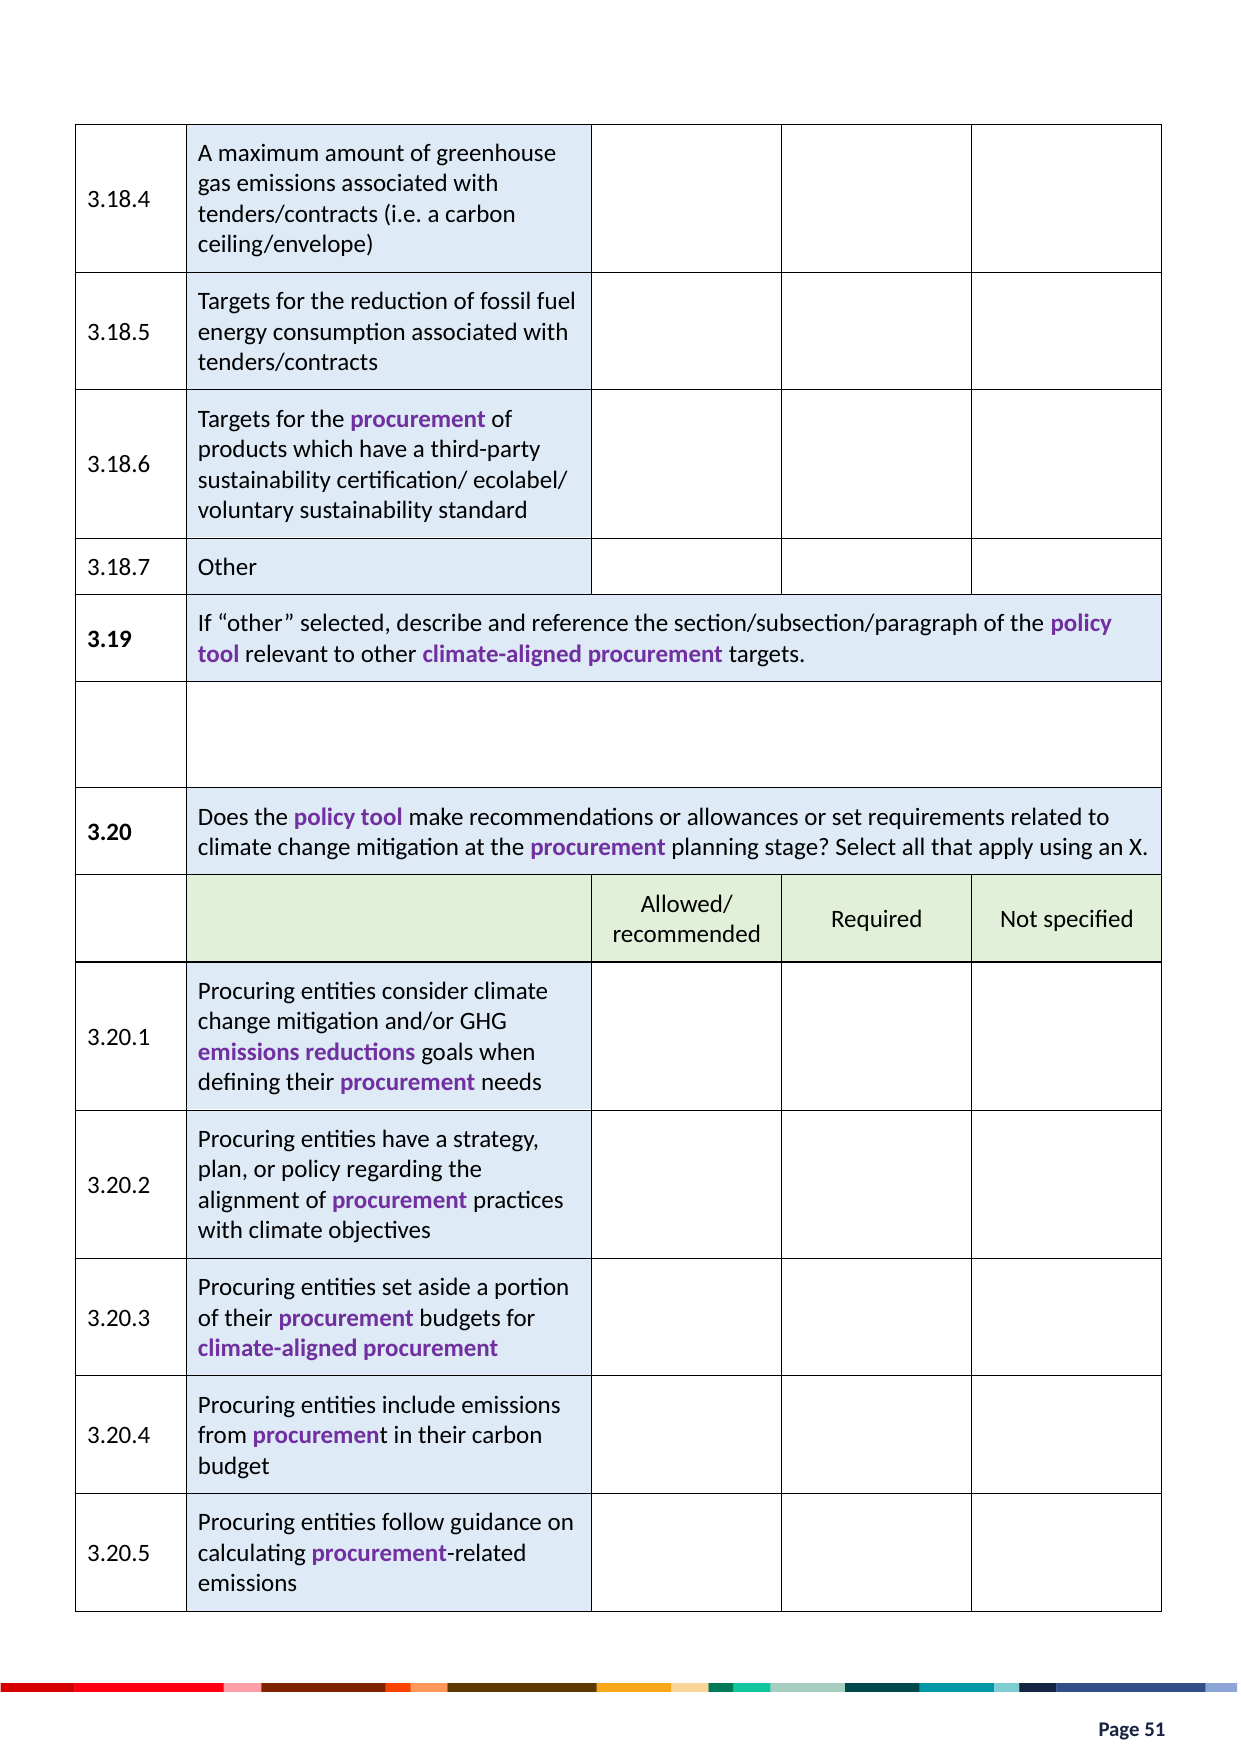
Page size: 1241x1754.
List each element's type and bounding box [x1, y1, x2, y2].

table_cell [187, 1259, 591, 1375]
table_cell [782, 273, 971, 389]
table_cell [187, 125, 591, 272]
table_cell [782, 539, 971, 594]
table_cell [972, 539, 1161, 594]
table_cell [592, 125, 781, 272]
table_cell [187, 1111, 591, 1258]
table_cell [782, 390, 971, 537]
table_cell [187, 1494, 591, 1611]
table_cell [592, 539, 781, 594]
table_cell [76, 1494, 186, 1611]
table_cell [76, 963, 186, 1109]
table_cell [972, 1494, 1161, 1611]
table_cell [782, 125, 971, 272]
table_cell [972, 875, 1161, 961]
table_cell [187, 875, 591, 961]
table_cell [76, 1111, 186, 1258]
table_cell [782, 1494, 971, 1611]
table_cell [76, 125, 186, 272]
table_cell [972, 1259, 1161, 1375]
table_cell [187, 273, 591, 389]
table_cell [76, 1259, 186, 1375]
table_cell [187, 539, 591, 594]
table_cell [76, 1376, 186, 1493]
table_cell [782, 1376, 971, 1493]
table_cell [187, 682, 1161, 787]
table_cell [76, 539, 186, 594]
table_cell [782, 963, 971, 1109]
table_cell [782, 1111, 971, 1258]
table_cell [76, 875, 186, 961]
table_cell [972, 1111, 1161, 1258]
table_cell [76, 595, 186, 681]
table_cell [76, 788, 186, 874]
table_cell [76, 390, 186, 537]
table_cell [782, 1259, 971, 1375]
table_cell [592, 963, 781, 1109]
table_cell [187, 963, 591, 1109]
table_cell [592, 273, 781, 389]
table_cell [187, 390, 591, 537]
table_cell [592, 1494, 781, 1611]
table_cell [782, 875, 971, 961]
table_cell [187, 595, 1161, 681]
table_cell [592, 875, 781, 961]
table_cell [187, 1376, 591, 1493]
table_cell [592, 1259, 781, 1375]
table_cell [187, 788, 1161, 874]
picture [0, 1683, 1236, 1692]
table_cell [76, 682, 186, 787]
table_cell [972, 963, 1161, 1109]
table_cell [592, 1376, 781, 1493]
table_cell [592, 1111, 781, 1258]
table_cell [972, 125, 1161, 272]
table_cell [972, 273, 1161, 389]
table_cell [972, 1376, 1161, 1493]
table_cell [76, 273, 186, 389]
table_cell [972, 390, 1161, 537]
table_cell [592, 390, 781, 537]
